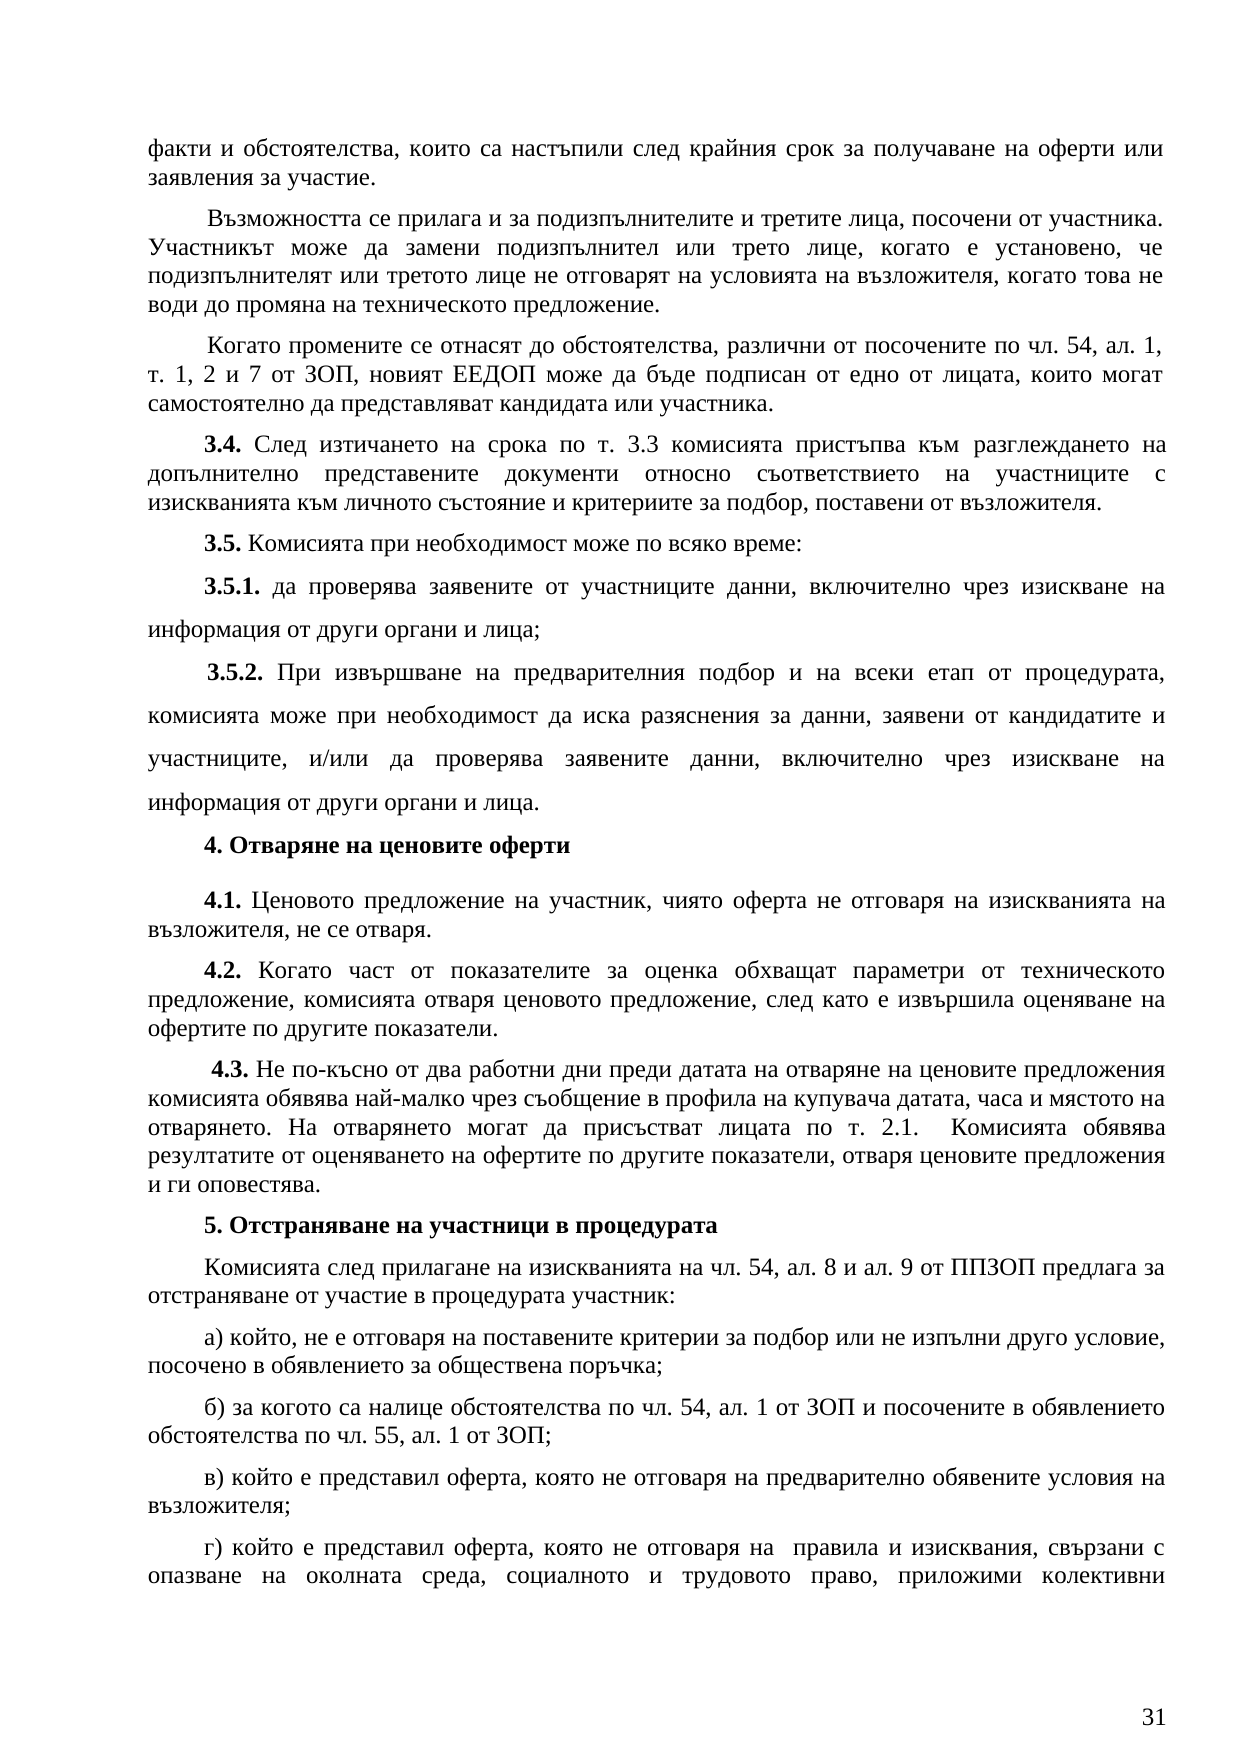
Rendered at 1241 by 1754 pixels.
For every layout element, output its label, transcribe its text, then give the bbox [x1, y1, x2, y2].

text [148, 1532, 1167, 1589]
text а) който, не е отговаря на поставените критерии за подбор или не изпълни друго условие, посочено в обявлението за обществена поръчка; [148, 1322, 1167, 1379]
text 3.5.2. При извършване на предварителния подбор и на всеки етап от процедурата, комисията може при необходимост да иска разяснения за данни, заявени от кандидатите и участниците, и/или да проверява заявените данни, включително чрез изискване на информация от други органи и лица. [148, 657, 1167, 815]
text 3.5.1. да проверява заявените от участниците данни, включително чрез изискване на информация от други органи и лица; [148, 571, 1167, 643]
text Възможността се прилага и за подизпълнителите и третите лица, посочени от участника. Участникът може да замени подизпълнител или трето лице, когато е установено, че подизпълнителят или третото лице не отговарят на условията на възложителя, когато това не води до промяна на техническото предложение. [148, 203, 1164, 318]
text Когато промените се отнасят до обстоятелства, различни от посочените по чл. 54, ал. 1, т. 1, 2 и 7 от ЗОП, новият ЕЕДОП може да бъде подписан от едно от лицата, които могат самостоятелно да представляват кандидата или участника. [148, 330, 1164, 417]
text 4.2. Когато част от показателите за оценка обхващат параметри от техническото предложение, комисията отваря ценовото предложение, след като е извършила оценяване на офертите по другите показатели. [148, 955, 1167, 1042]
text 3.5. Комисията при необходимост може по всяко време: [148, 528, 1167, 557]
text в) който е представил оферта, която не отговаря на предварително обявените условия на възложителя; [148, 1462, 1167, 1519]
text 3.4. След изтичането на срока по т. 3.3 комисията пристъпва към разглеждането на допълнително представените документи относно съответствието на участниците с изискванията към личното състояние и критериите за подбор, поставени от възложителя. [148, 429, 1167, 515]
text 5. Отстраняване на участници в процедурата [148, 1210, 1167, 1239]
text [148, 133, 1164, 190]
text 4. Отваряне на ценовите оферти [148, 830, 1167, 858]
text б) за когото са налице обстоятелства по чл. 54, ал. 1 от ЗОП и посочените в обявлението обстоятелства по чл. 55, ал. 1 от ЗОП; [148, 1392, 1167, 1449]
text Комисията след прилагане на изискванията на чл. 54, ал. 8 и ал. 9 от ППЗОП предлага за отстраняване от участие в процедурата участник: [148, 1252, 1167, 1309]
text 4.1. Ценовото предложение на участник, чиято оферта не отговаря на изискванията на възложителя, не се отваря. [148, 885, 1167, 943]
text 4.3. Не по-късно от два работни дни преди датата на отваряне на ценовите предложения комисията обявява най-малко чрез съобщение в профила на купувача датата, часа и мястото на отварянето. На отварянето могат да присъстват лицата по т. 2.1. Комисията обявява резултатите от оценяването на офертите по другите показатели, отваря ценовите предложения и ги оповестява. [148, 1054, 1167, 1198]
